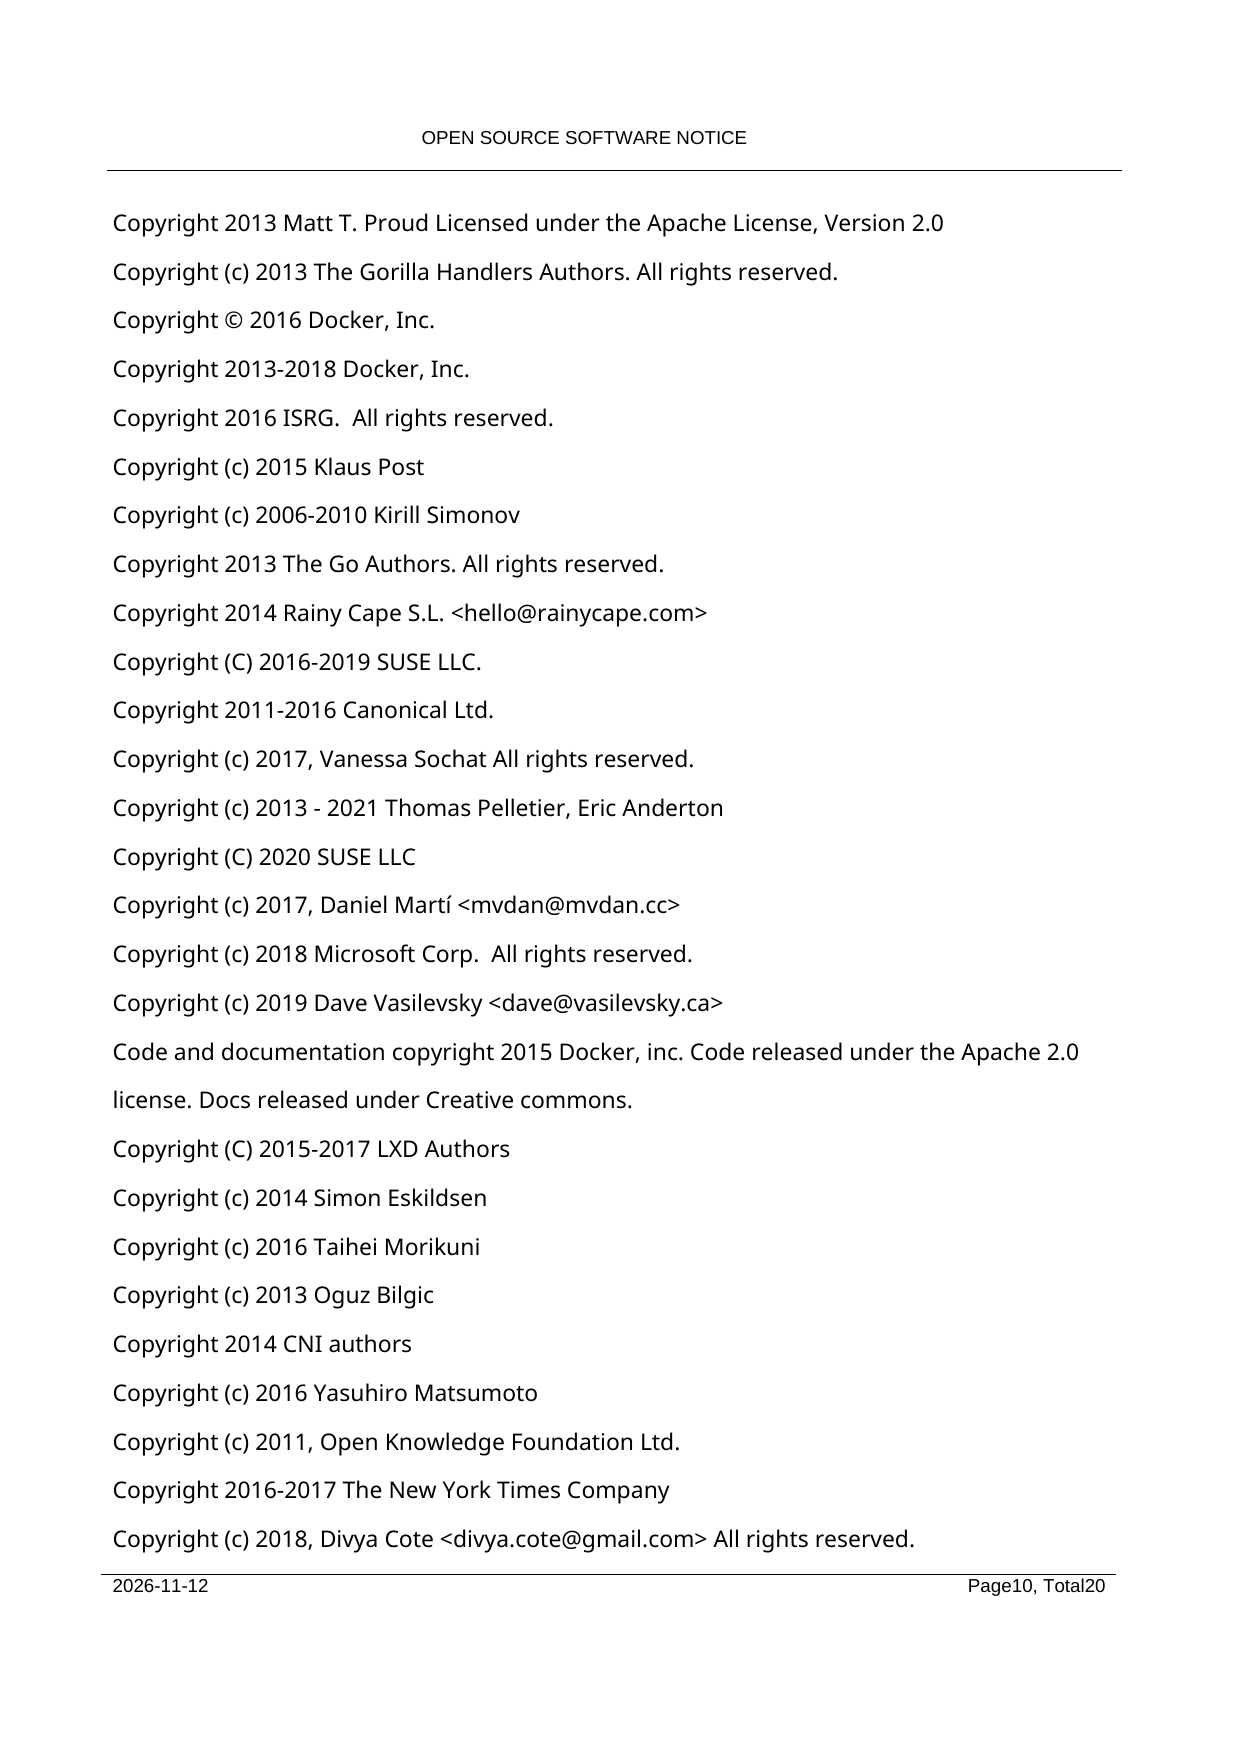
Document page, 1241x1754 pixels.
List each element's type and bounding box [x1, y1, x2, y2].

text [112, 206, 1128, 1555]
